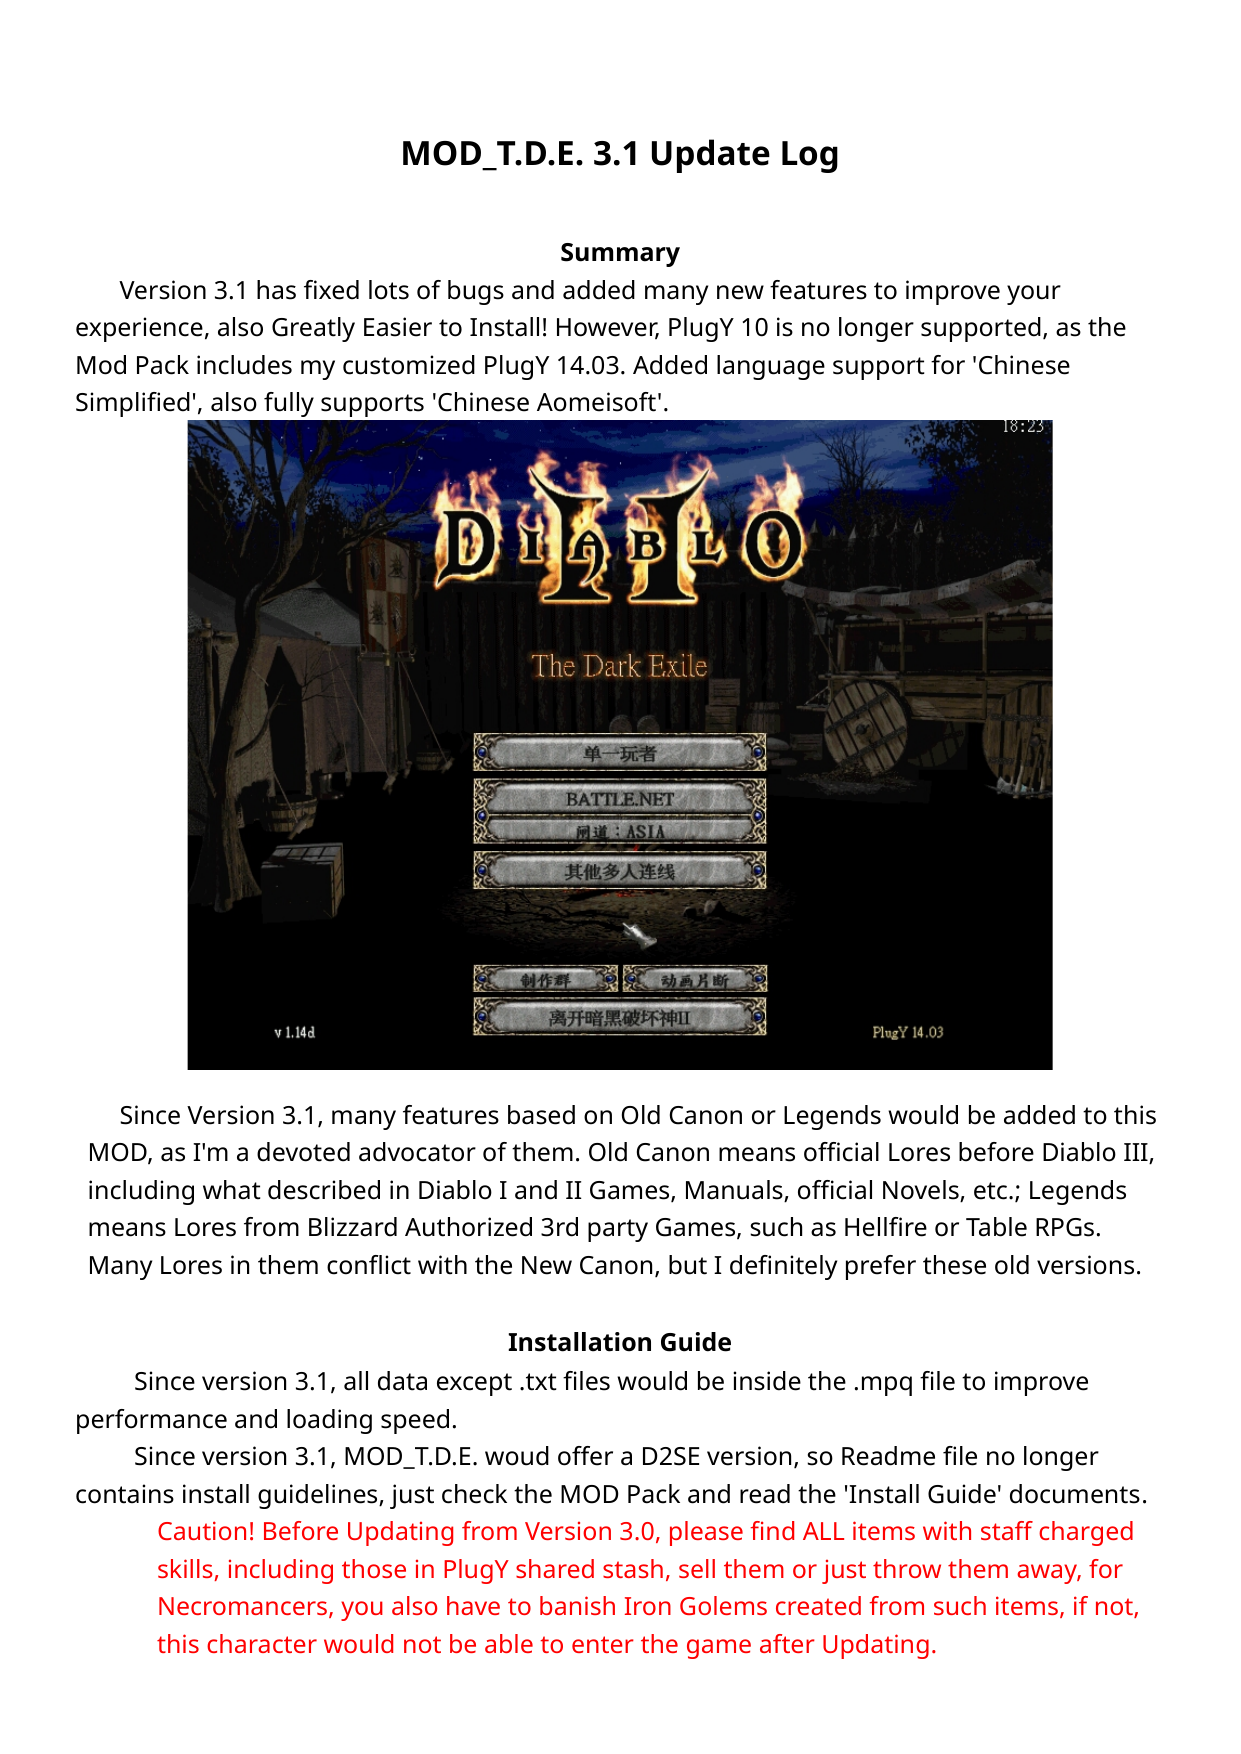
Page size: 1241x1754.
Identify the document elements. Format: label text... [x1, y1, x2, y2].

list Since version 3.1, all data except .txt files would be inside the .mpq file to improve performance and loading speed. [75, 1362, 1165, 1437]
text Since Version 3.1, many features based on Old Canon or Legends would be added to this MOD, as I'm a devoted advocator of them. Old Canon means official Lores before Diablo III, including what described in Diablo I and II Games, Manuals, official Novels, etc.; Legends means Lores from Blizzard Authorized 3rd party Games, such as Hellfire or Table RPGs. Many Lores in them conflict with the New Canon, but I definitely prefer these old versions. [87, 1096, 1165, 1283]
list Caution! Before Updating from Version 3.0, please find ALL items with staff charged skills, including those in PlugY shared stash, sell them or just throw them away, for Necromancers, you also have to banish Iron Golems created from such items, if not, this character would not be able to enter the game after Updating. [157, 1512, 1165, 1662]
picture [187, 420, 1053, 1070]
title MOD_T.D.E. 3.1 Update Log [75, 114, 1165, 189]
text Version 3.1 has fixed lots of bugs and added many new features to improve your experience, also Greatly Easier to Install! However, PlugY 10 is no longer supported, as the Mod Pack includes my customized PlugY 14.03. Added language support for 'Chinese Simplified', also fully supports 'Chinese Aomeisoft'. [75, 271, 1165, 421]
list Since version 3.1, MOD_T.D.E. woud offer a D2SE version, so Readme file no longer contains install guidelines, just check the MOD Pack and read the 'Install Guide' documents. [75, 1437, 1165, 1512]
subtitle Summary [75, 233, 1165, 271]
subtitle Installation Guide [75, 1323, 1165, 1360]
